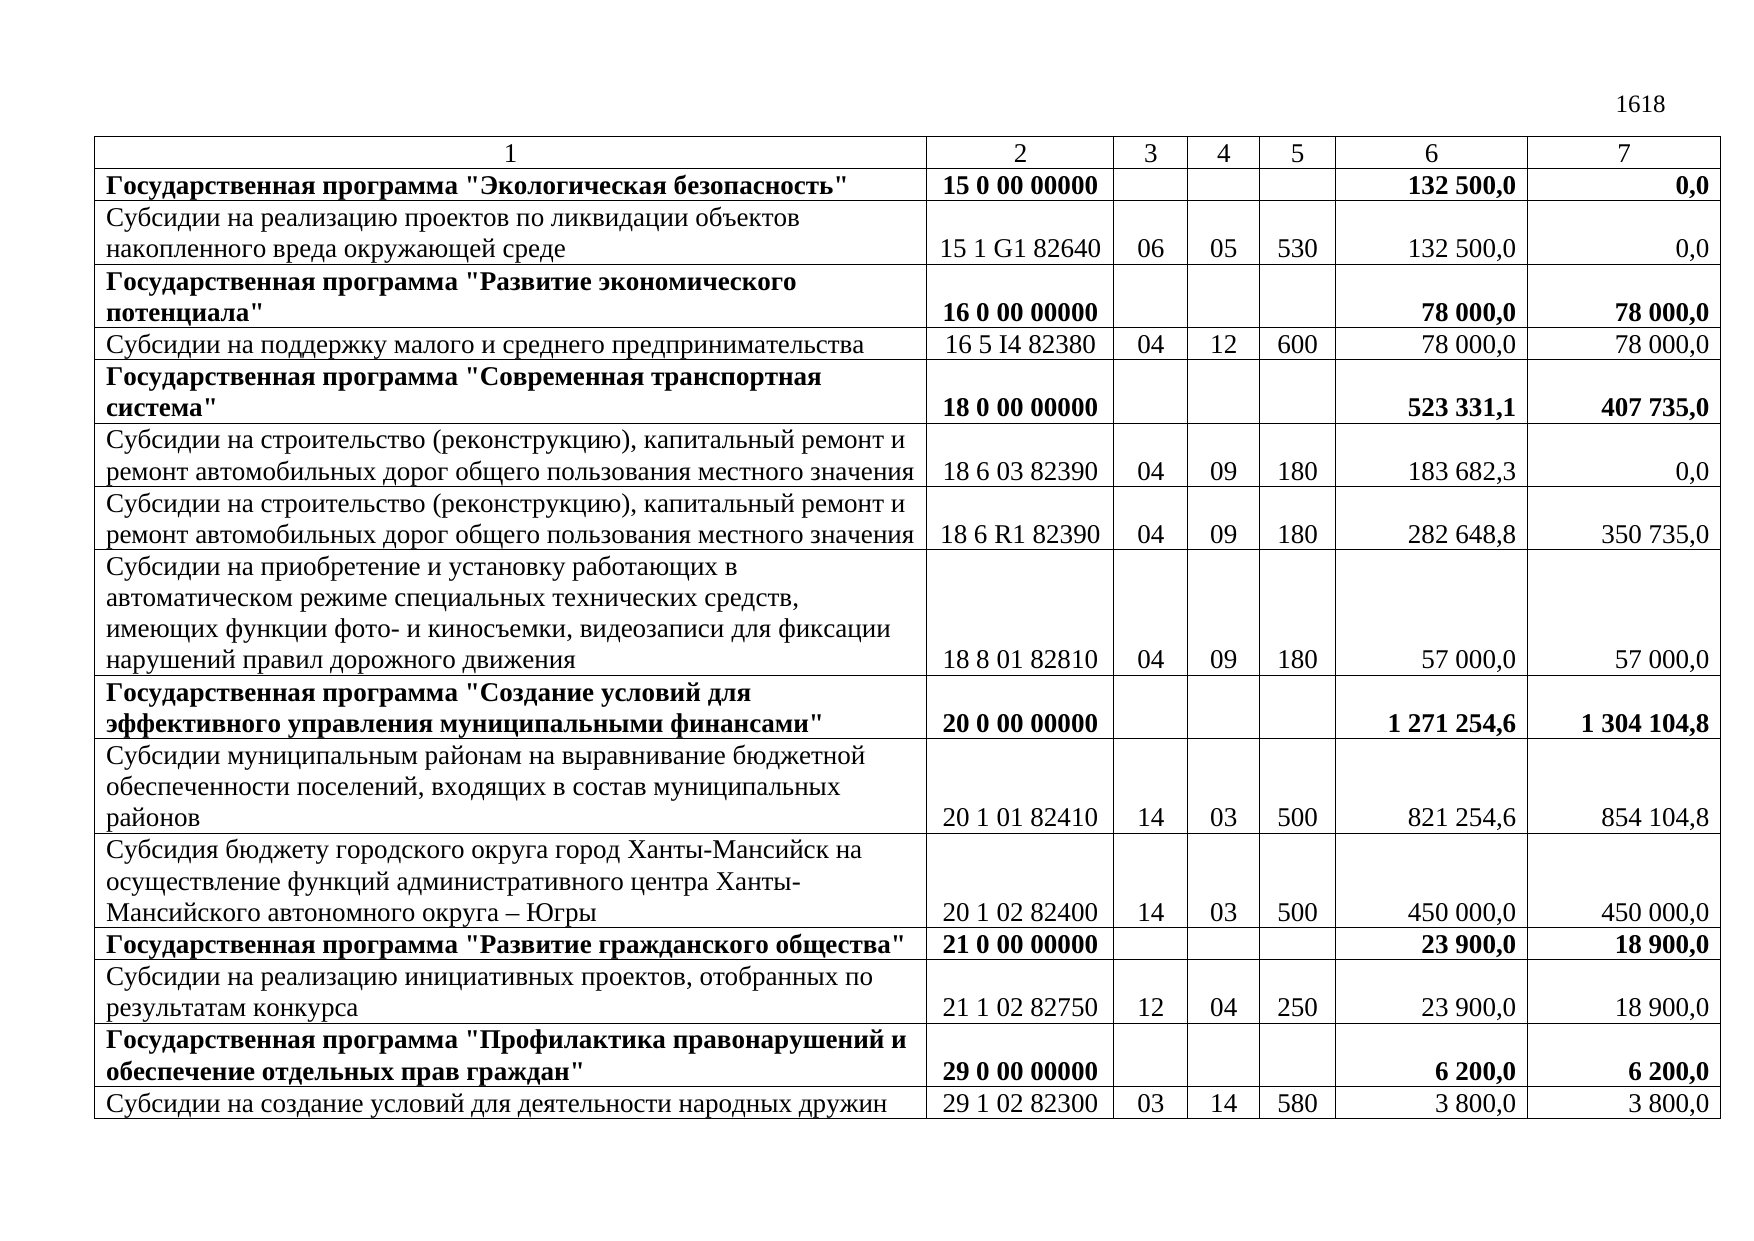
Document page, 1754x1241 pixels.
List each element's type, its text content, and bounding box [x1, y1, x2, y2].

table_cell 500 [1260, 834, 1335, 927]
table_cell 20 1 02 82400 [927, 834, 1113, 927]
table_header 2 [927, 137, 1113, 168]
table_cell 15 1 G1 82640 [927, 201, 1113, 263]
table_cell 03 [1114, 1087, 1187, 1118]
table_cell Субсидии на строительство (реконструкцию), капитальный ремонт и ремонт автомобильных дорог общего пользования местного значения [95, 487, 926, 549]
table_cell [1114, 676, 1187, 738]
table_cell 132 500,0 [1336, 201, 1527, 263]
table_cell [1260, 265, 1335, 327]
table_cell 09 [1188, 550, 1259, 675]
table_cell 250 [1260, 960, 1335, 1022]
table_cell 0,0 [1528, 169, 1720, 200]
table_cell 20 1 01 82410 [927, 739, 1113, 832]
table_cell 12 [1114, 960, 1187, 1022]
table_cell 18 6 03 82390 [927, 424, 1113, 486]
table_cell 03 [1188, 834, 1259, 927]
table_cell 29 0 00 00000 [927, 1024, 1113, 1086]
table_cell 21 1 02 82750 [927, 960, 1113, 1022]
table_cell 14 [1114, 834, 1187, 927]
table_cell 04 [1188, 960, 1259, 1022]
table_cell 14 [1188, 1087, 1259, 1118]
table_cell 180 [1260, 487, 1335, 549]
table_cell 180 [1260, 550, 1335, 675]
table_cell Субсидии на приобретение и установку работающих в автоматическом режиме специальных технических средств, имеющих функции фото- и киносъемки, видеозаписи для фиксации нарушений правил дорожного движения [95, 550, 926, 675]
table_cell 16 0 00 00000 [927, 265, 1113, 327]
table_cell 1 304 104,8 [1528, 676, 1720, 738]
table_cell 12 [1188, 328, 1259, 359]
table_cell 0,0 [1528, 201, 1720, 263]
table_cell 530 [1260, 201, 1335, 263]
table_header 6 [1336, 137, 1527, 168]
table_cell 18 6 R1 82390 [927, 487, 1113, 549]
table_cell 78 000,0 [1336, 328, 1527, 359]
table_cell [1260, 169, 1335, 200]
table_header 3 [1114, 137, 1187, 168]
table_cell [1114, 265, 1187, 327]
table_cell 05 [1188, 201, 1259, 263]
table_cell 09 [1188, 424, 1259, 486]
table_cell 09 [1188, 487, 1259, 549]
table_cell 04 [1114, 487, 1187, 549]
table_cell 18 0 00 00000 [927, 360, 1113, 422]
table_header 7 [1528, 137, 1720, 168]
table_cell [1188, 676, 1259, 738]
table_cell 18 8 01 82810 [927, 550, 1113, 675]
table_cell 1 271 254,6 [1336, 676, 1527, 738]
table_cell Государственная программа "Развитие экономического потенциала" [95, 265, 926, 327]
table_cell 57 000,0 [1336, 550, 1527, 675]
table_cell 18 900,0 [1528, 960, 1720, 1022]
table_cell [1188, 1024, 1259, 1086]
table_header 5 [1260, 137, 1335, 168]
table_cell Государственная программа "Профилактика правонарушений и обеспечение отдельных прав граждан" [95, 1024, 926, 1086]
table_cell 18 900,0 [1528, 928, 1720, 959]
table_cell 450 000,0 [1336, 834, 1527, 927]
table_cell 15 0 00 00000 [927, 169, 1113, 200]
table_cell [1114, 169, 1187, 200]
table_cell 23 900,0 [1336, 960, 1527, 1022]
table_cell 03 [1188, 739, 1259, 832]
table_cell 78 000,0 [1528, 265, 1720, 327]
table_cell Субсидии на создание условий для деятельности народных дружин [95, 1087, 926, 1118]
table_cell 04 [1114, 424, 1187, 486]
table_cell 14 [1114, 739, 1187, 832]
table_cell [1114, 1024, 1187, 1086]
table_cell 407 735,0 [1528, 360, 1720, 422]
table_cell 523 331,1 [1336, 360, 1527, 422]
table_cell Субсидии на поддержку малого и среднего предпринимательства [95, 328, 926, 359]
table_cell 821 254,6 [1336, 739, 1527, 832]
table_header 1 [95, 137, 926, 168]
table_cell 20 0 00 00000 [927, 676, 1113, 738]
table_cell 600 [1260, 328, 1335, 359]
table_cell [1188, 265, 1259, 327]
table_cell 580 [1260, 1087, 1335, 1118]
table_cell 3 800,0 [1336, 1087, 1527, 1118]
table_cell 29 1 02 82300 [927, 1087, 1113, 1118]
table_cell 350 735,0 [1528, 487, 1720, 549]
table_cell 57 000,0 [1528, 550, 1720, 675]
table_cell Государственная программа "Современная транспортная система" [95, 360, 926, 422]
table_cell Государственная программа "Создание условий для эффективного управления муниципальными финансами" [95, 676, 926, 738]
table_cell [1114, 360, 1187, 422]
table_cell Государственная программа "Экологическая безопасность" [95, 169, 926, 200]
table_cell 6 200,0 [1528, 1024, 1720, 1086]
table_cell [1114, 928, 1187, 959]
table_cell Субсидии на строительство (реконструкцию), капитальный ремонт и ремонт автомобильных дорог общего пользования местного значения [95, 424, 926, 486]
table_cell [1188, 169, 1259, 200]
table_cell 16 5 I4 82380 [927, 328, 1113, 359]
table_cell 6 200,0 [1336, 1024, 1527, 1086]
table_cell [1188, 928, 1259, 959]
table_cell 500 [1260, 739, 1335, 832]
table_cell Субсидия бюджету городского округа город Ханты-Мансийск на осуществление функций административного центра Ханты-Мансийского автономного округа – Югры [95, 834, 926, 927]
table_cell Государственная программа "Развитие гражданского общества" [95, 928, 926, 959]
table_cell 0,0 [1528, 424, 1720, 486]
table_cell 78 000,0 [1528, 328, 1720, 359]
table_cell 21 0 00 00000 [927, 928, 1113, 959]
table_cell [1260, 1024, 1335, 1086]
table_cell Субсидии на реализацию проектов по ликвидации объектов накопленного вреда окружающей среде [95, 201, 926, 263]
table_cell Субсидии на реализацию инициативных проектов, отобранных по результатам конкурса [95, 960, 926, 1022]
table_cell [1260, 360, 1335, 422]
table_cell 04 [1114, 328, 1187, 359]
table_cell 06 [1114, 201, 1187, 263]
table_cell 183 682,3 [1336, 424, 1527, 486]
table_cell [1260, 676, 1335, 738]
table_cell 04 [1114, 550, 1187, 675]
table_cell 78 000,0 [1336, 265, 1527, 327]
table_cell 180 [1260, 424, 1335, 486]
table_cell 23 900,0 [1336, 928, 1527, 959]
table_cell 3 800,0 [1528, 1087, 1720, 1118]
table_cell 854 104,8 [1528, 739, 1720, 832]
table_cell 282 648,8 [1336, 487, 1527, 549]
table_cell [1260, 928, 1335, 959]
table_cell Субсидии муниципальным районам на выравнивание бюджетной обеспеченности поселений, входящих в состав муниципальных районов [95, 739, 926, 832]
table_cell [1188, 360, 1259, 422]
table_cell 132 500,0 [1336, 169, 1527, 200]
table_header 4 [1188, 137, 1259, 168]
table_cell 450 000,0 [1528, 834, 1720, 927]
